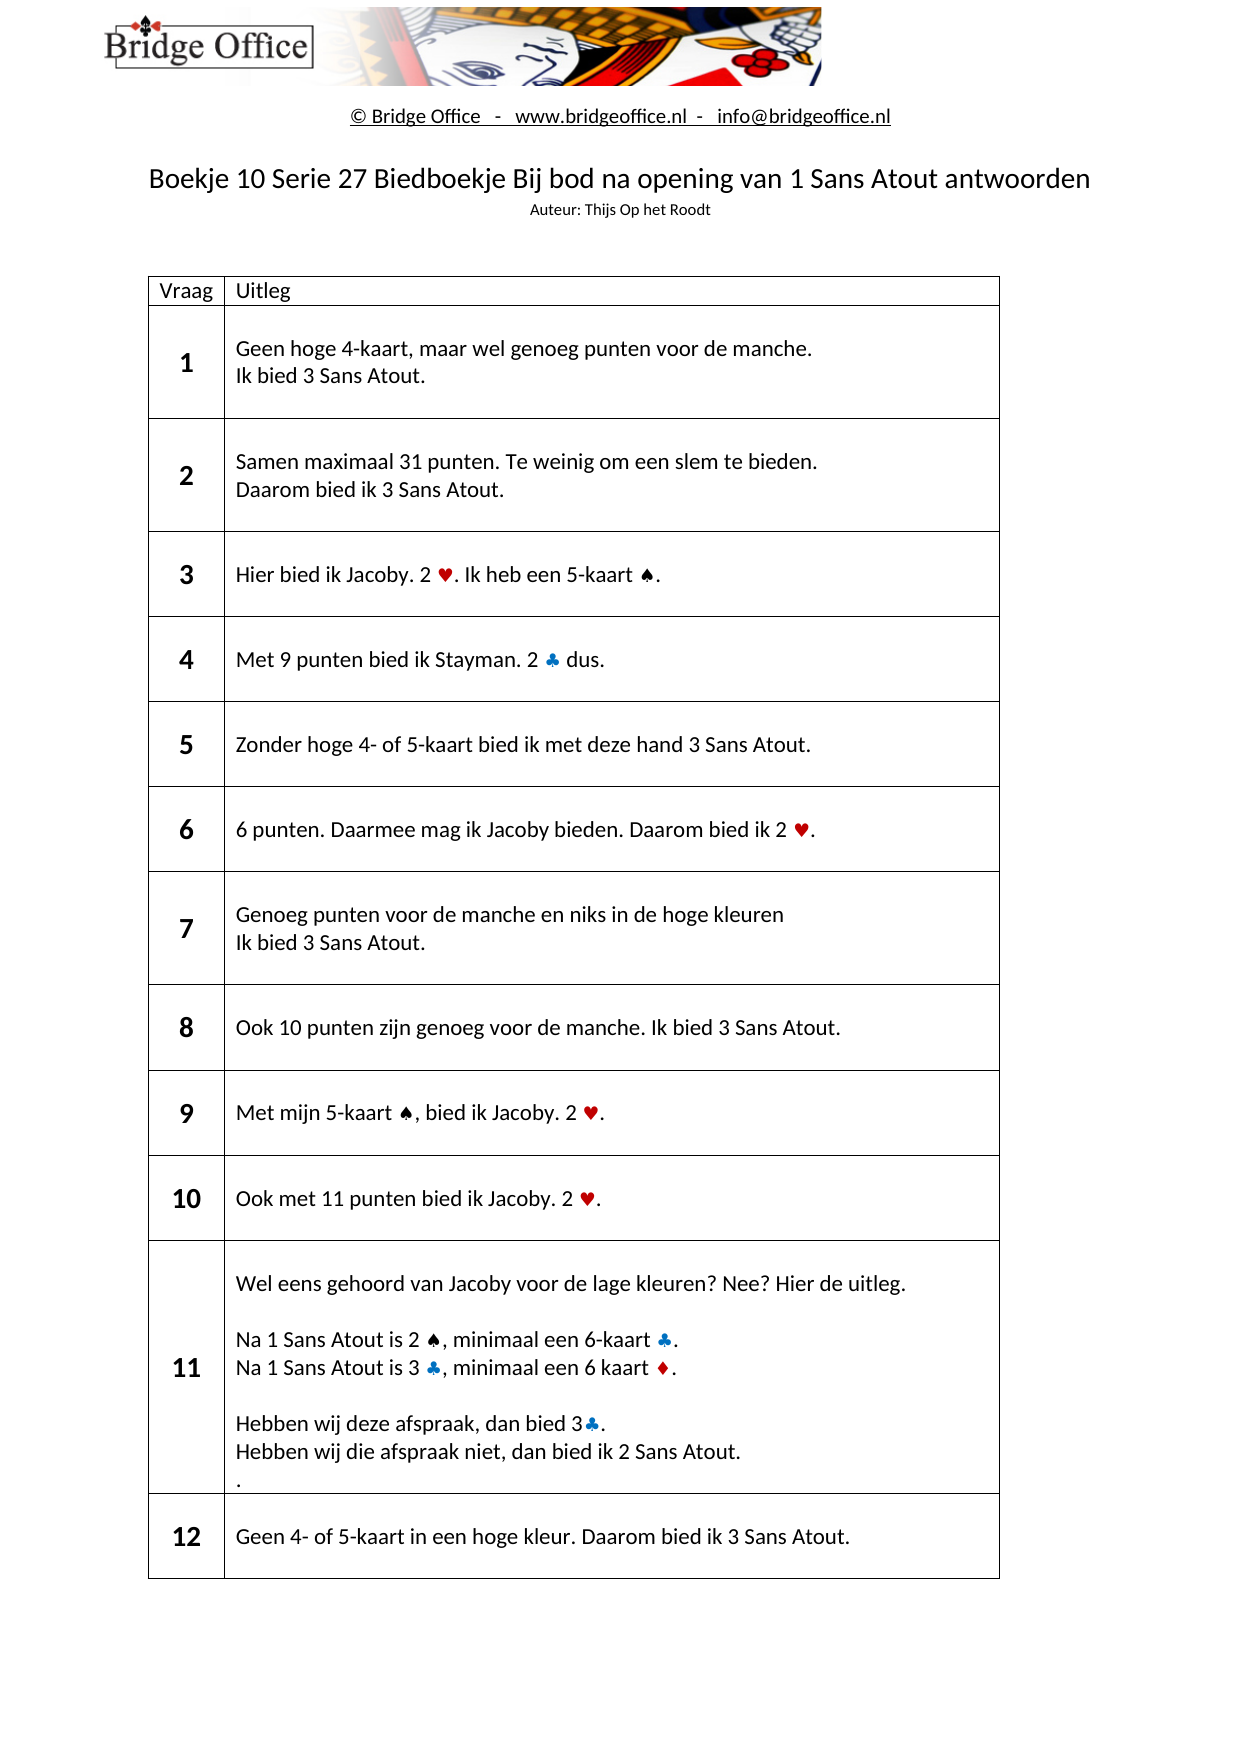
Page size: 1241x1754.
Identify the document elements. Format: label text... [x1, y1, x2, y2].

table_header Vraag [149, 277, 224, 304]
table_cell Met 9 punten bied ik Stayman. 2 dus. [225, 617, 999, 701]
table_cell 6 [149, 787, 224, 871]
text Boekje 10 Serie 27 Biedboekje Bij bod na opening van 1 Sans Atout antwoorden Auteur: Thijs Op het Roodt [148, 161, 1093, 219]
table_cell Samen maximaal 31 punten. Te weinig om een slem te bieden. Daarom bied ik 3 Sans Atout. [225, 419, 999, 531]
table_cell 3 [149, 532, 224, 616]
table_cell 11 [149, 1241, 224, 1493]
table_cell Genoeg punten voor de manche en niks in de hoge kleuren Ik bied 3 Sans Atout. [225, 872, 999, 984]
table_cell Ook 10 punten zijn genoeg voor de manche. Ik bied 3 Sans Atout. [225, 985, 999, 1069]
picture [77, 7, 821, 85]
table_cell 6 punten. Daarmee mag ik Jacoby bieden. Daarom bied ik 2 . [225, 787, 999, 871]
table_cell 12 [149, 1494, 224, 1578]
table_cell Geen 4- of 5-kaart in een hoge kleur. Daarom bied ik 3 Sans Atout. [225, 1494, 999, 1578]
table_cell 9 [149, 1071, 224, 1154]
table_cell 5 [149, 702, 224, 786]
table_cell Hier bied ik Jacoby. 2 . Ik heb een 5-kaart . [225, 532, 999, 616]
table_cell 7 [149, 872, 224, 984]
table_cell Met mijn 5-kaart , bied ik Jacoby. 2 . [225, 1071, 999, 1154]
table_cell 4 [149, 617, 224, 701]
table_cell Wel eens gehoord van Jacoby voor de lage kleuren? Nee? Hier de uitleg. Na 1 Sans Atout is 2 , minimaal een 6-kaart . Na 1 Sans Atout is 3 , minimaal een 6 kaart . Hebben wij deze afspraak, dan bied 3. Hebben wij die afspraak niet, dan bied ik 2 Sans Atout. . [225, 1241, 999, 1493]
table_cell Ook met 11 punten bied ik Jacoby. 2 . [225, 1156, 999, 1240]
table_cell Zonder hoge 4- of 5-kaart bied ik met deze hand 3 Sans Atout. [225, 702, 999, 786]
table_cell 8 [149, 985, 224, 1069]
table_cell Geen hoge 4-kaart, maar wel genoeg punten voor de manche. Ik bied 3 Sans Atout. [225, 306, 999, 418]
table_cell 1 [149, 306, 224, 418]
table_header Uitleg [225, 277, 999, 304]
table_cell 10 [149, 1156, 224, 1240]
table_cell 2 [149, 419, 224, 531]
